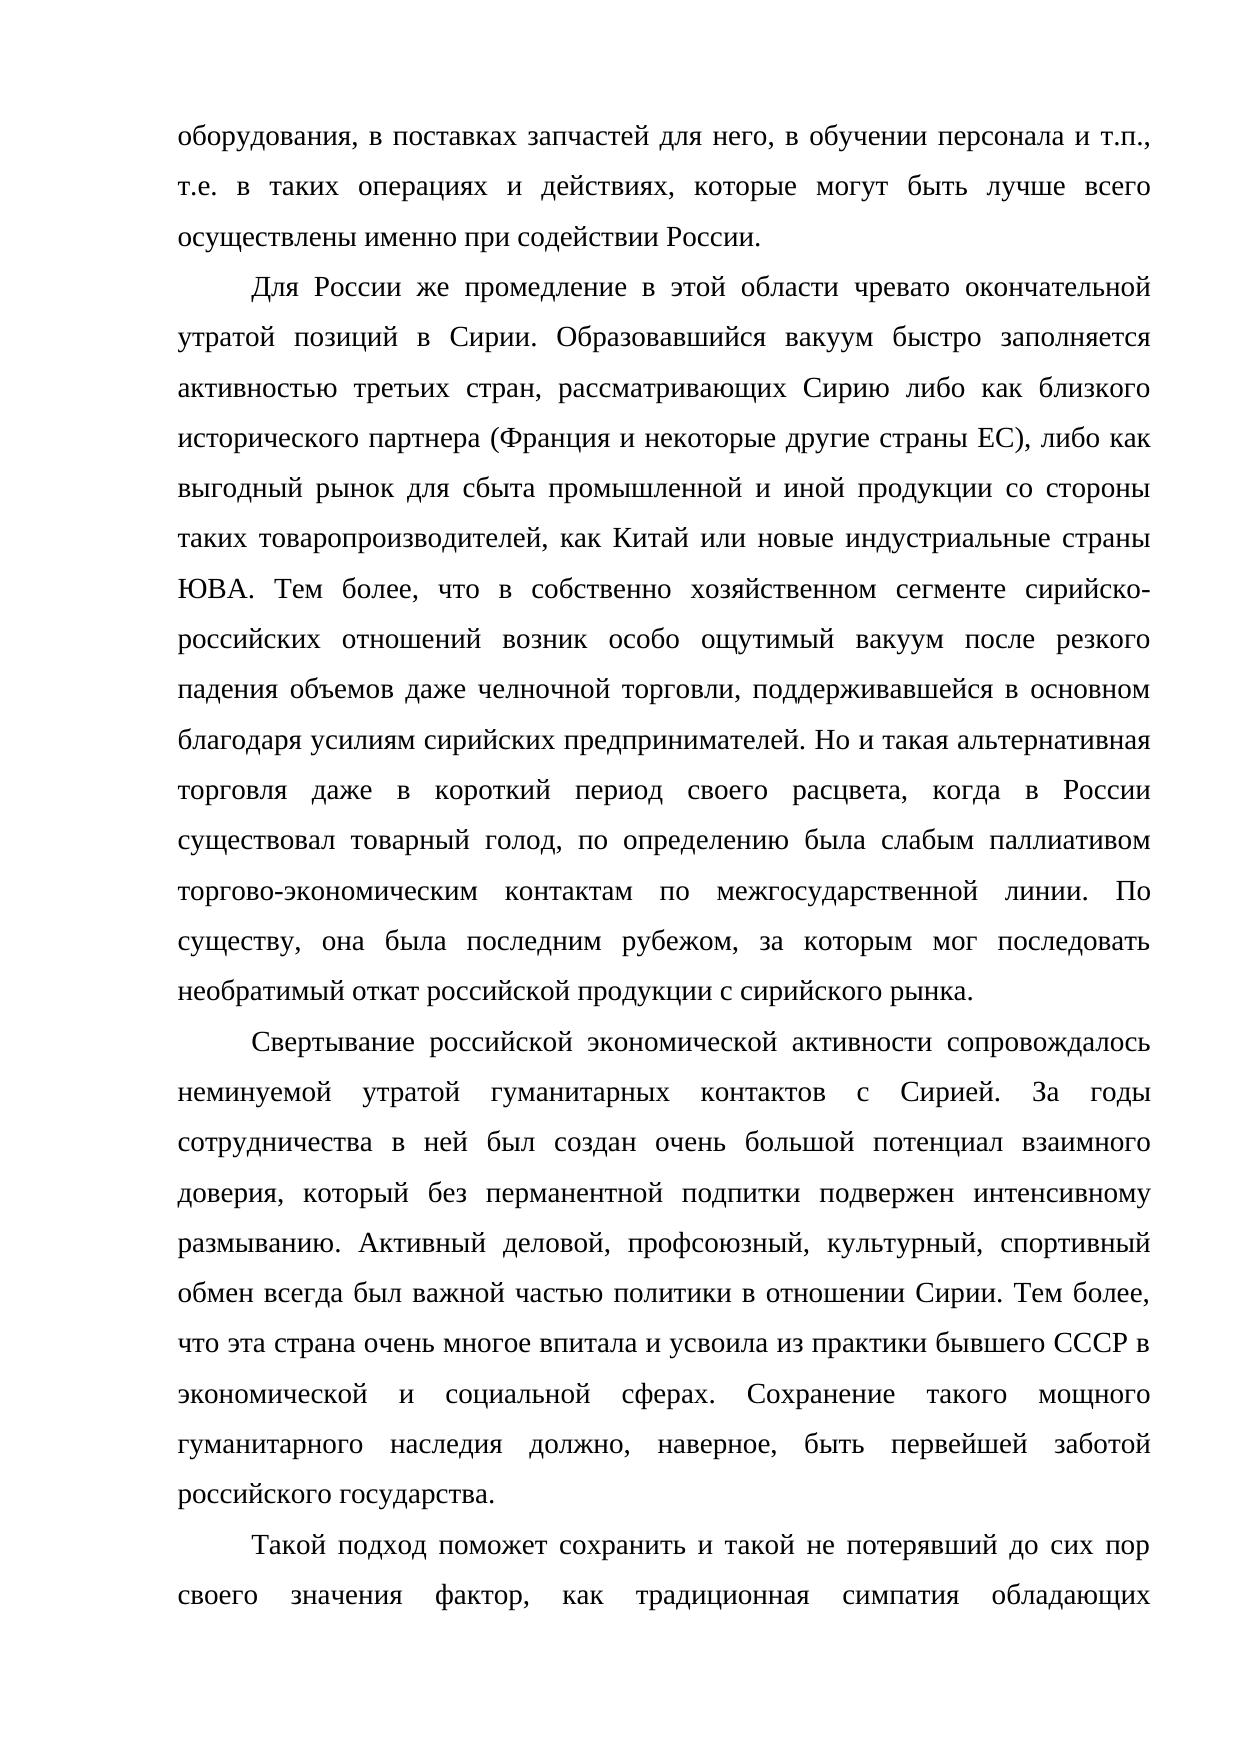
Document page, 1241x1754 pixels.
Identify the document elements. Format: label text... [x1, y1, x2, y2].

text Свертывание российской экономической активности сопровождалось неминуемой утратой гуманитарных контактов с Сирией. За годы сотрудничества в ней был создан очень большой потенциал взаимного доверия, который без перманентной подпитки подвержен интенсивному размыванию. Активный деловой, профсоюзный, культурный, спортивный обмен всегда был важной частью политики в отношении Сирии. Тем более, что эта страна очень многое впитала и усвоила из практики бывшего СССР в экономической и социальной сферах. Сохранение такого мощного гуманитарного наследия должно, наверное, быть первейшей заботой российского государства. [177, 1024, 1152, 1510]
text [177, 1527, 1152, 1611]
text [177, 118, 1152, 252]
text Для России же промедление в этой области чревато окончательной утратой позиций в Сирии. Образовавшийся вакуум быстро заполняется активностью третьих стран, рассматривающих Сирию либо как близкого исторического партнера (Франция и некоторые другие страны ЕС), либо как выгодный рынок для сбыта промышленной и иной продукции со стороны таких товаропроизводителей, как Китай или новые индустриальные страны ЮВА. Тем более, что в собственно хозяйственном сегменте сирийско-российских отношений возник особо ощутимый вакуум после резкого падения объемов даже челночной торговли, поддерживавшейся в основном благодаря усилиям сирийских предпринимателей. Но и такая альтернативная торговля даже в короткий период своего расцвета, когда в России существовал товарный голод, по определению была слабым паллиативом торгово-экономическим контактам по межгосударственной линии. По существу, она была последним рубежом, за которым мог последовать необратимый откат российской продукции с сирийского рынка. [177, 269, 1152, 1007]
